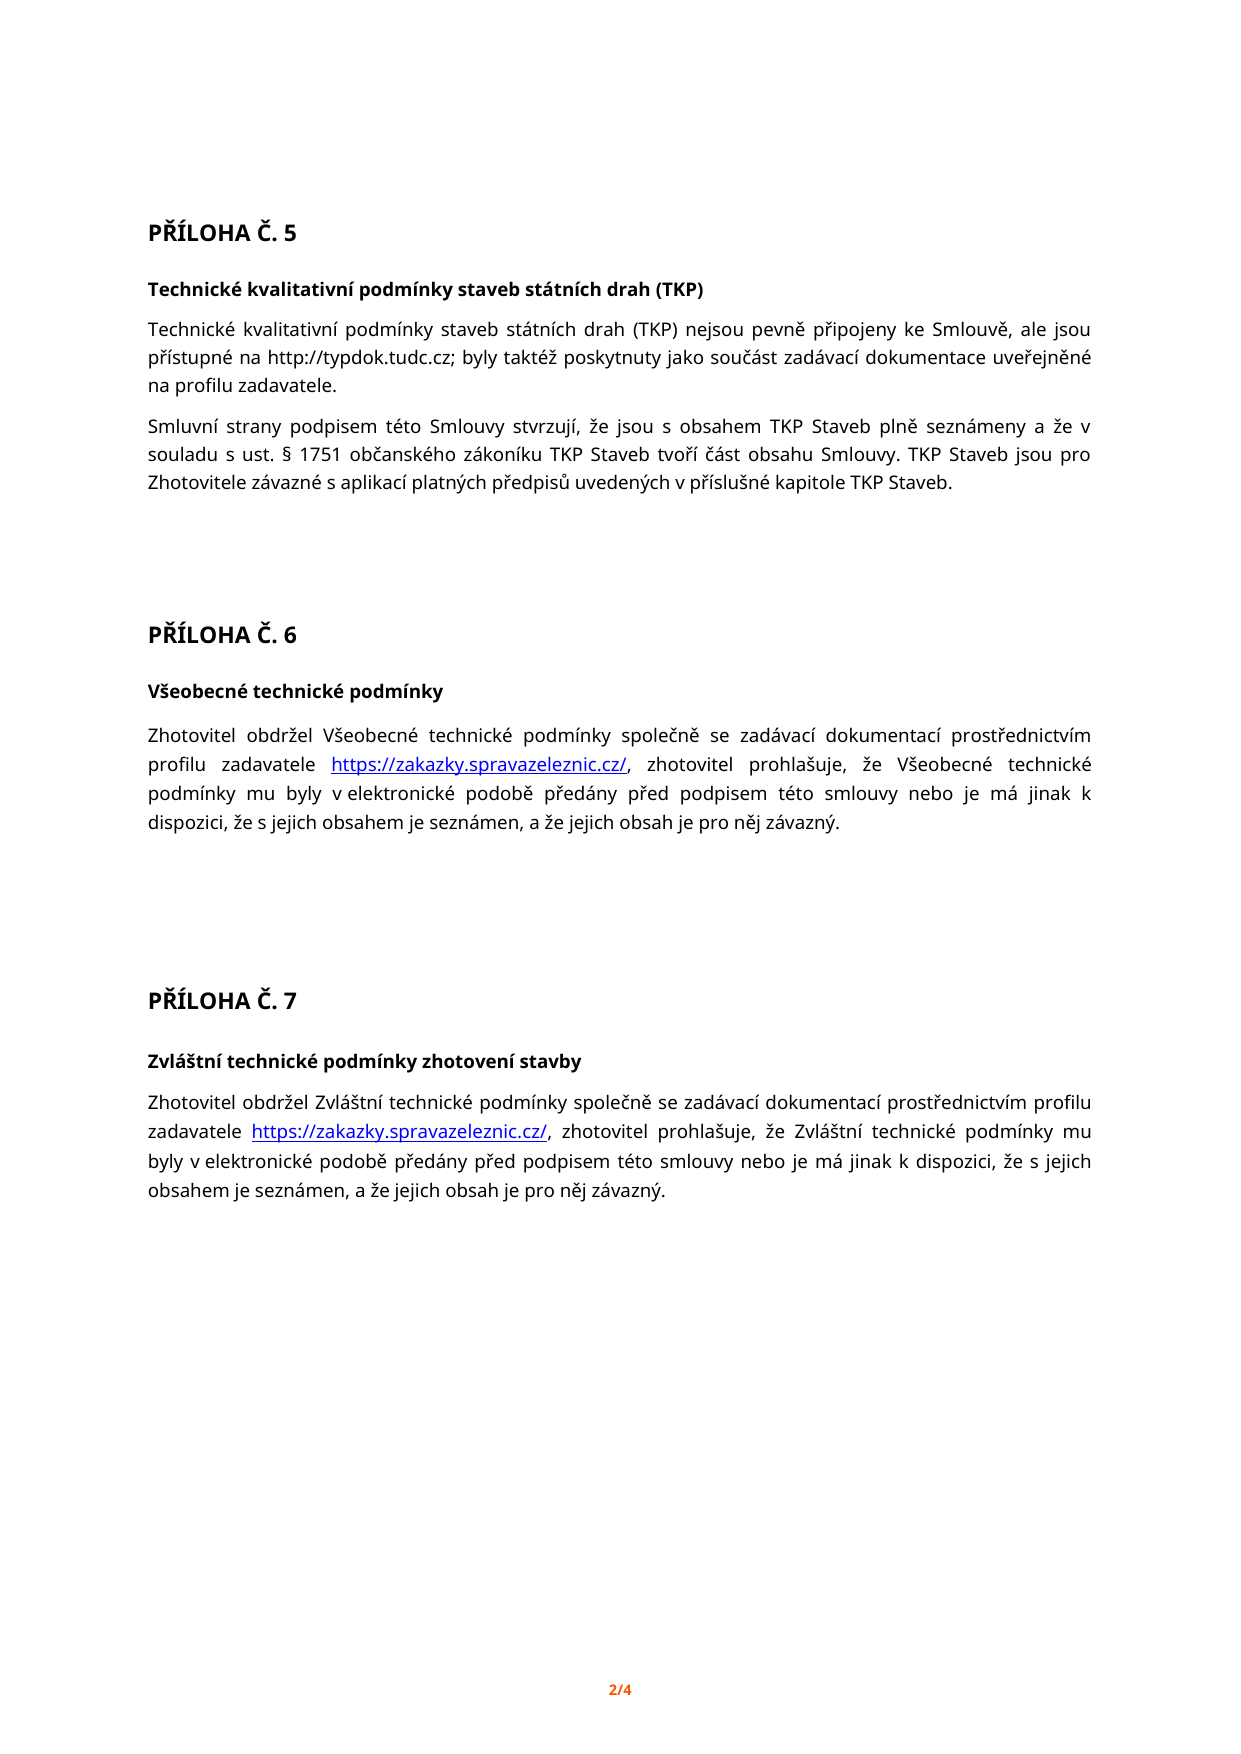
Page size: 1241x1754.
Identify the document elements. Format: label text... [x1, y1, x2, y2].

list Technické kvalitativní podmínky staveb státních drah (TKP) [148, 276, 1093, 302]
text Příloha č. 6 [148, 619, 1093, 650]
text Příloha č. 7 [148, 985, 1093, 1017]
text Smluvní strany podpisem této Smlouvy stvrzují, že jsou s obsahem TKP Staveb plně seznámeny a že v souladu s ust. § 1751 občanského zákoníku TKP Staveb tvoří část obsahu Smlouvy. TKP Staveb jsou pro Zhotovitele závazné s aplikací platných předpisů uvedených v příslušné kapitole TKP Staveb. [148, 413, 1093, 495]
text Příloha č. 5 [148, 217, 1093, 248]
list Všeobecné technické podmínky [148, 678, 1093, 704]
text Zhotovitel obdržel Zvláštní technické podmínky společně se zadávací dokumentací prostřednictvím profilu zadavatele https://zakazky.spravazeleznic.cz/, zhotovitel prohlašuje, že Zvláštní technické podmínky mu byly v elektronické podobě předány před podpisem této smlouvy nebo je má jinak k dispozici, že s jejich obsahem je seznámen, a že jejich obsah je pro něj závazný. [148, 1086, 1093, 1203]
text Zvláštní technické podmínky zhotovení stavby [148, 1045, 1093, 1074]
text Zhotovitel obdržel Všeobecné technické podmínky společně se zadávací dokumentací prostřednictvím profilu zadavatele https://zakazky.spravazeleznic.cz/, zhotovitel prohlašuje, že Všeobecné technické podmínky mu byly v elektronické podobě předány před podpisem této smlouvy nebo je má jinak k dispozici, že s jejich obsahem je seznámen, a že jejich obsah je pro něj závazný. [148, 719, 1093, 835]
text Technické kvalitativní podmínky staveb státních drah (TKP) nejsou pevně připojeny ke Smlouvě, ale jsou přístupné na http://typdok.tudc.cz; byly taktéž poskytnuty jako součást zadávací dokumentace uveřejněné na profilu zadavatele. [148, 317, 1093, 398]
